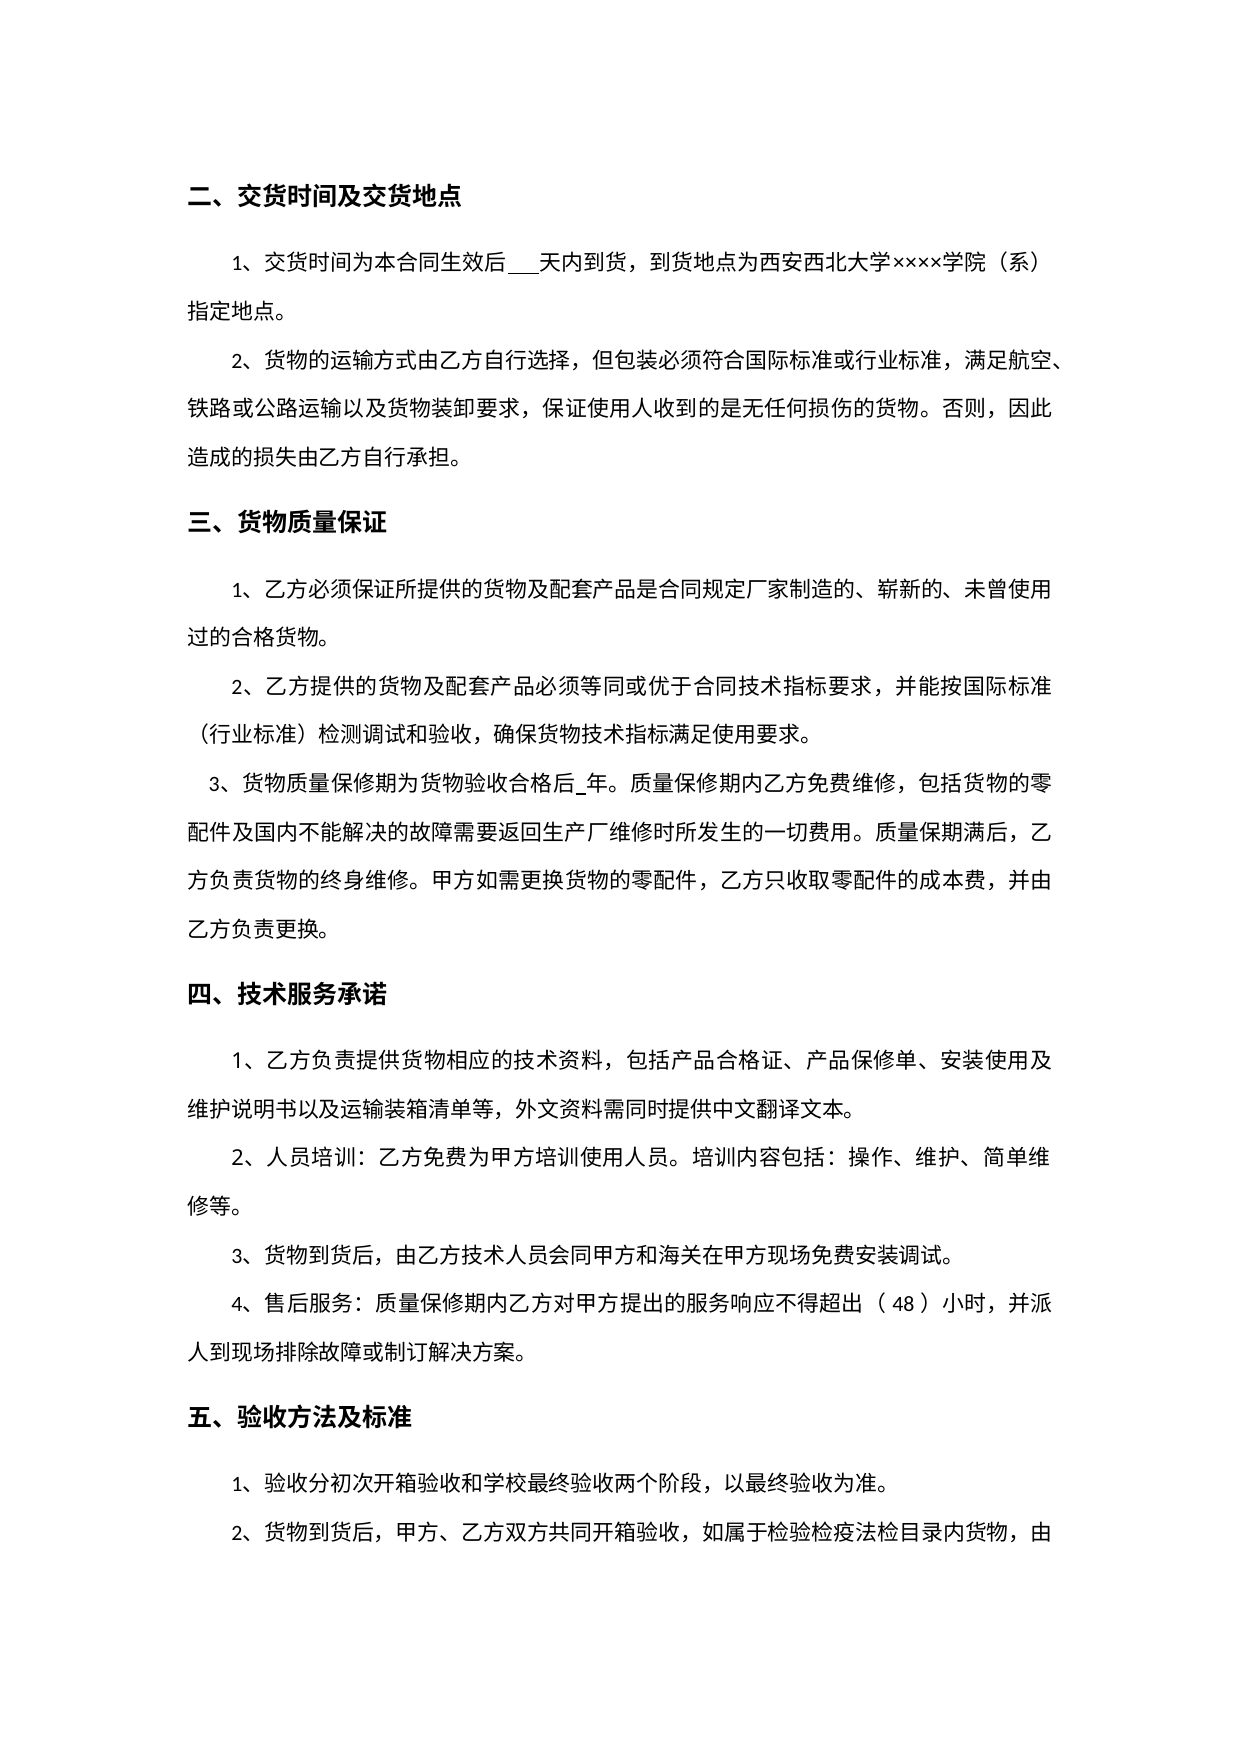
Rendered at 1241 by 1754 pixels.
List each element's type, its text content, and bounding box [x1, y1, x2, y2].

text 五、验收方法及标准 [187, 1383, 1053, 1448]
text 3、货物质量保修期为货物验收合格后 年。质量保修期内乙方免费维修，包括货物的零配件及国内不能解决的故障需要返回生产厂维修时所发生的一切费用。质量保期满后，乙方负责货物的终身维修。甲方如需更换货物的零配件，乙方只收取零配件的成本费，并由乙方负责更换。 [187, 765, 1053, 944]
text 2、货物的运输方式由乙方自行选择，但包装必须符合国际标准或行业标准，满足航空、铁路或公路运输以及货物装卸要求，保证使用人收到的是无任何损伤的货物。否则，因此造成的损失由乙方自行承担。 [187, 342, 1053, 472]
text 四、技术服务承诺 [187, 960, 1053, 1025]
text 2、乙方提供的货物及配套产品必须等同或优于合同技术指标要求，并能按国际标准（行业标准）检测调试和验收，确保货物技术指标满足使用要求。 [187, 668, 1053, 749]
text 1、验收分初次开箱验收和学校最终验收两个阶段，以最终验收为准。 [187, 1466, 1053, 1498]
text 1、乙方负责提供货物相应的技术资料，包括产品合格证、产品保修单、安装使用及维护说明书以及运输装箱清单等，外文资料需同时提供中文翻译文本。 [187, 1043, 1053, 1124]
text 3、货物到货后，由乙方技术人员会同甲方和海关在甲方现场免费安装调试。 [187, 1237, 1053, 1270]
text 二、交货时间及交货地点 [187, 162, 1053, 227]
text 1、交货时间为本合同生效后 天内到货，到货地点为西安西北大学××××学院（系）指定地点。 [187, 245, 1053, 326]
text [187, 1514, 1053, 1547]
text 2、人员培训：乙方免费为甲方培训使用人员。培训内容包括：操作、维护、简单维修等。 [187, 1140, 1053, 1221]
text 4、售后服务：质量保修期内乙方对甲方提出的服务响应不得超出（ 48 ）小时，并派人到现场排除故障或制订解决方案。 [187, 1286, 1053, 1367]
text 三、货物质量保证 [187, 488, 1053, 553]
text 1、乙方必须保证所提供的货物及配套产品是合同规定厂家制造的、崭新的、未曾使用过的合格货物。 [187, 571, 1053, 652]
